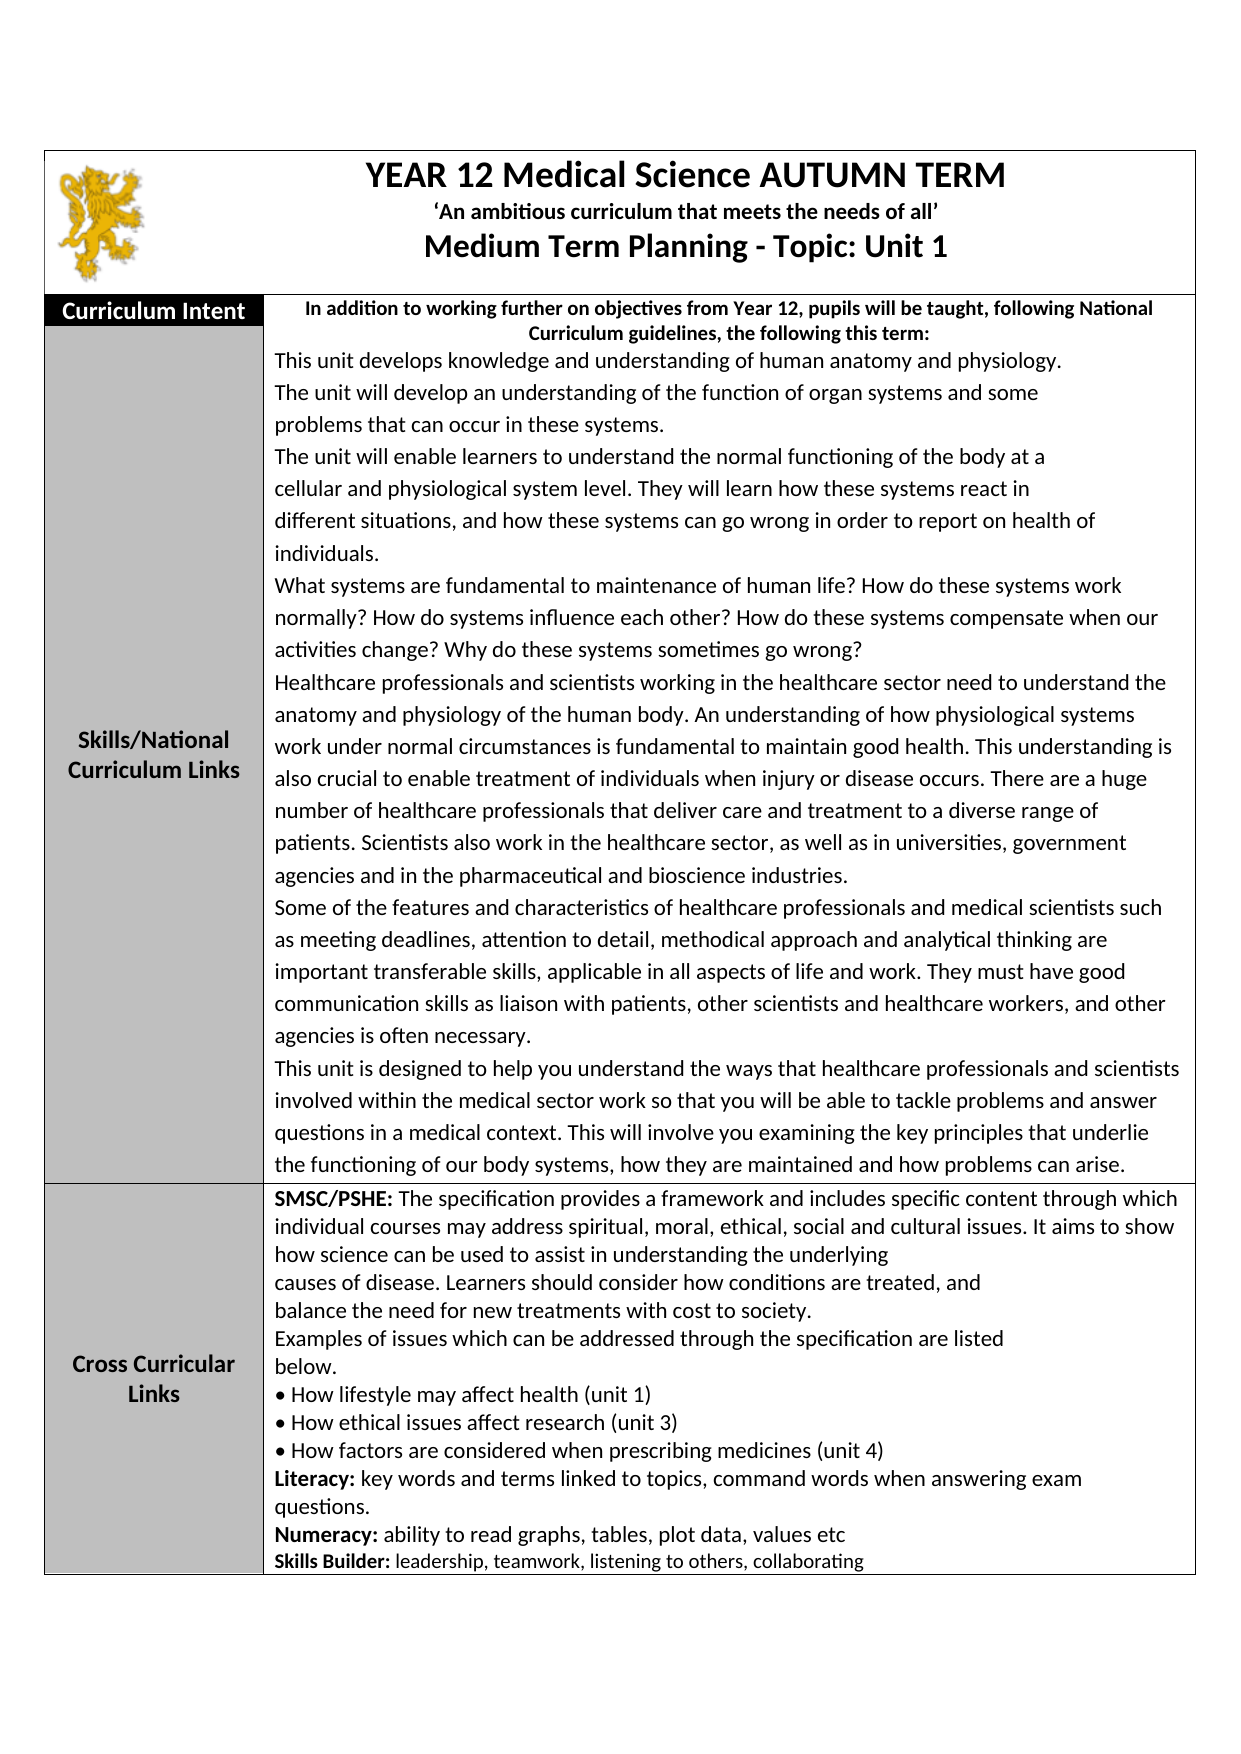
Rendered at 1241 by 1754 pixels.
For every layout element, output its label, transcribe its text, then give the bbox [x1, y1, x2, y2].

picture [44, 161, 169, 294]
table_cell Cross Curricular Links [45, 1184, 263, 1573]
table_cell Curriculum Intent [45, 295, 263, 325]
table_cell Skills/National Curriculum Links [45, 326, 263, 1183]
table_cell SMSC/PSHE: The specification provides a framework and includes specific content through which individual courses may address spiritual, moral, ethical, social and cultural issues. It aims to show how science can be used to assist in understanding the underlying causes of disease. Learners should consider how conditions are treated, and balance the need for new treatments with cost to society. Examples of issues which can be addressed through the specification are listed below. • How lifestyle may affect health (unit 1) • How ethical issues affect research (unit 3) • How factors are considered when prescribing medicines (unit 4) Literacy: key words and terms linked to topics, command words when answering exam questions. Numeracy: ability to read graphs, tables, plot data, values etc Skills Builder: leadership, teamwork, listening to others, collaborating [264, 1184, 1195, 1573]
table_cell In addition to working further on objectives from Year 12, pupils will be taught, following National Curriculum guidelines, the following this term: This unit develops knowledge and understanding of human anatomy and physiology. The unit will develop an understanding of the function of organ systems and some problems that can occur in these systems. The unit will enable learners to understand the normal functioning of the body at a cellular and physiological system level. They will learn how these systems react in different situations, and how these systems can go wrong in order to report on health of individuals. What systems are fundamental to maintenance of human life? How do these systems work normally? How do systems influence each other? How do these systems compensate when our activities change? Why do these systems sometimes go wrong? Healthcare professionals and scientists working in the healthcare sector need to understand the anatomy and physiology of the human body. An understanding of how physiological systems work under normal circumstances is fundamental to maintain good health. This understanding is also crucial to enable treatment of individuals when injury or disease occurs. There are a huge number of healthcare professionals that deliver care and treatment to a diverse range of patients. Scientists also work in the healthcare sector, as well as in universities, government agencies and in the pharmaceutical and bioscience industries. Some of the features and characteristics of healthcare professionals and medical scientists such as meeting deadlines, attention to detail, methodical approach and analytical thinking are important transferable skills, applicable in all aspects of life and work. They must have good communication skills as liaison with patients, other scientists and healthcare workers, and other agencies is often necessary. This unit is designed to help you understand the ways that healthcare professionals and scientists involved within the medical sector work so that you will be able to tackle problems and answer questions in a medical context. This will involve you examining the key principles that underlie the functioning of our body systems, how they are maintained and how problems can arise. [264, 295, 1195, 1183]
table_header YEAR 12 Medical Science AUTUMN TERM ‘An ambitious curriculum that meets the needs of all’ Medium Term Planning - Topic: Unit 1 [45, 151, 1195, 294]
